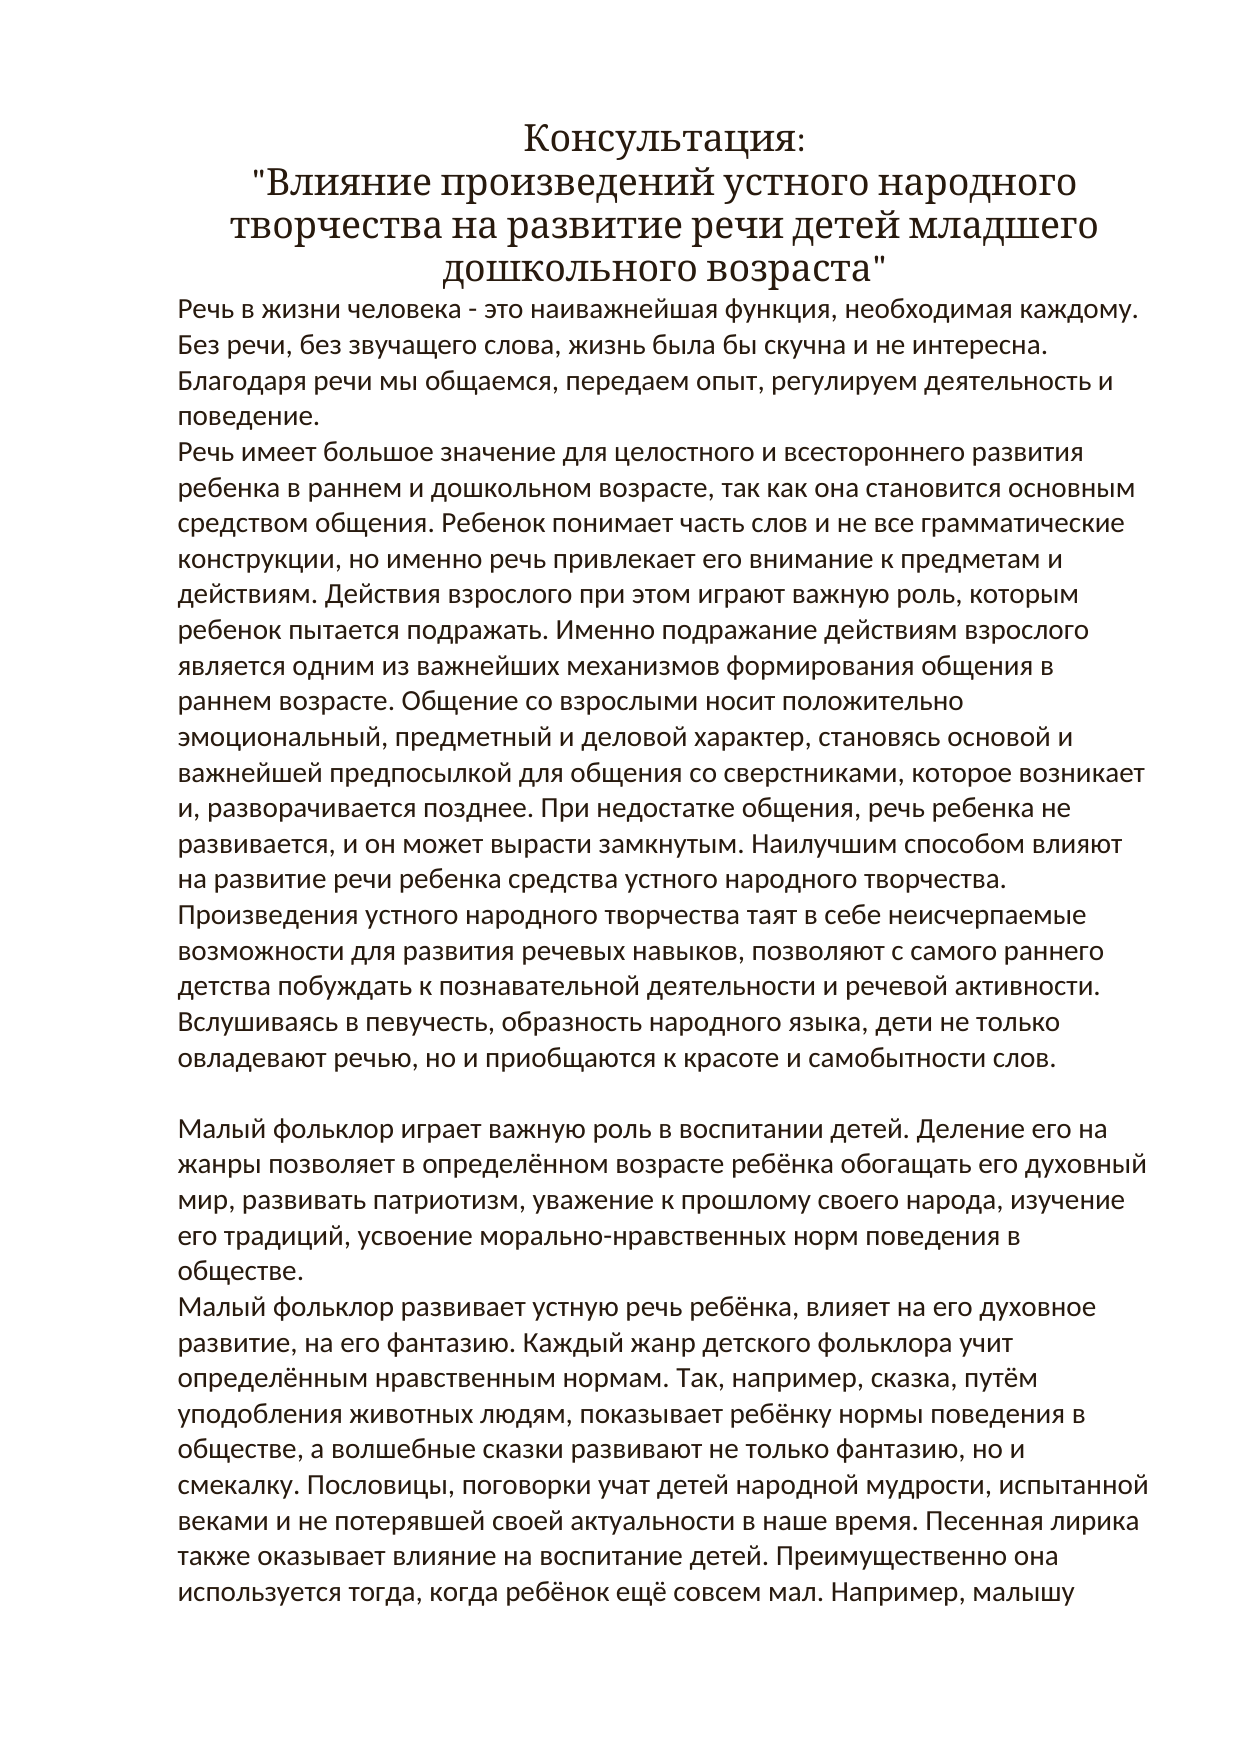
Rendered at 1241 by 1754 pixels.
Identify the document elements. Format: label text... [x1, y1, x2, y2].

text Речь в жизни человека - это наиважнейшая функция, необходимая каждому. Без речи, без звучащего слова, жизнь была бы скучна и не интересна. Благодаря речи мы общаемся, передаем опыт, регулируем деятельность и поведение. [177, 291, 1152, 433]
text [177, 1288, 1152, 1609]
text Произведения устного народного творчества таят в себе неисчерпаемые возможности для развития речевых навыков, позволяют с самого раннего детства побуждать к познавательной деятельности и речевой активности. Вслушиваясь в певучесть, образность народного языка, дети не только овладевают речью, но и приобщаются к красоте и самобытности слов. [177, 896, 1152, 1074]
text "Влияние произведений устного народного творчества на развитие речи детей младшего дошкольного возраста" [177, 161, 1152, 291]
text Речь имеет большое значение для целостного и всестороннего развития ребенка в раннем и дошкольном возрасте, так как она становится основным средством общения. Ребенок понимает часть слов и не все грамматические конструкции, но именно речь привлекает его внимание к предметам и действиям. Действия взрослого при этом играют важную роль, которым ребенок пытается подражать. Именно подражание действиям взрослого является одним из важнейших механизмов формирования общения в раннем возрасте. Общение со взрослыми носит положительно эмоциональный, предметный и деловой характер, становясь основой и важнейшей предпосылкой для общения со сверстниками, которое возникает и, разворачивается позднее. При недостатке общения, речь ребенка не развивается, и он может вырасти замкнутым. Наилучшим способом влияют на развитие речи ребенка средства устного народного творчества. [177, 433, 1152, 896]
text Малый фольклор играет важную роль в воспитании детей. Деление его на жанры позволяет в определённом возрасте ребёнка обогащать его духовный мир, развивать патриотизм, уважение к прошлому своего народа, изучение его традиций, усвоение морально-нравственных норм поведения в обществе. [177, 1110, 1152, 1288]
text Консультация: [177, 118, 1152, 161]
